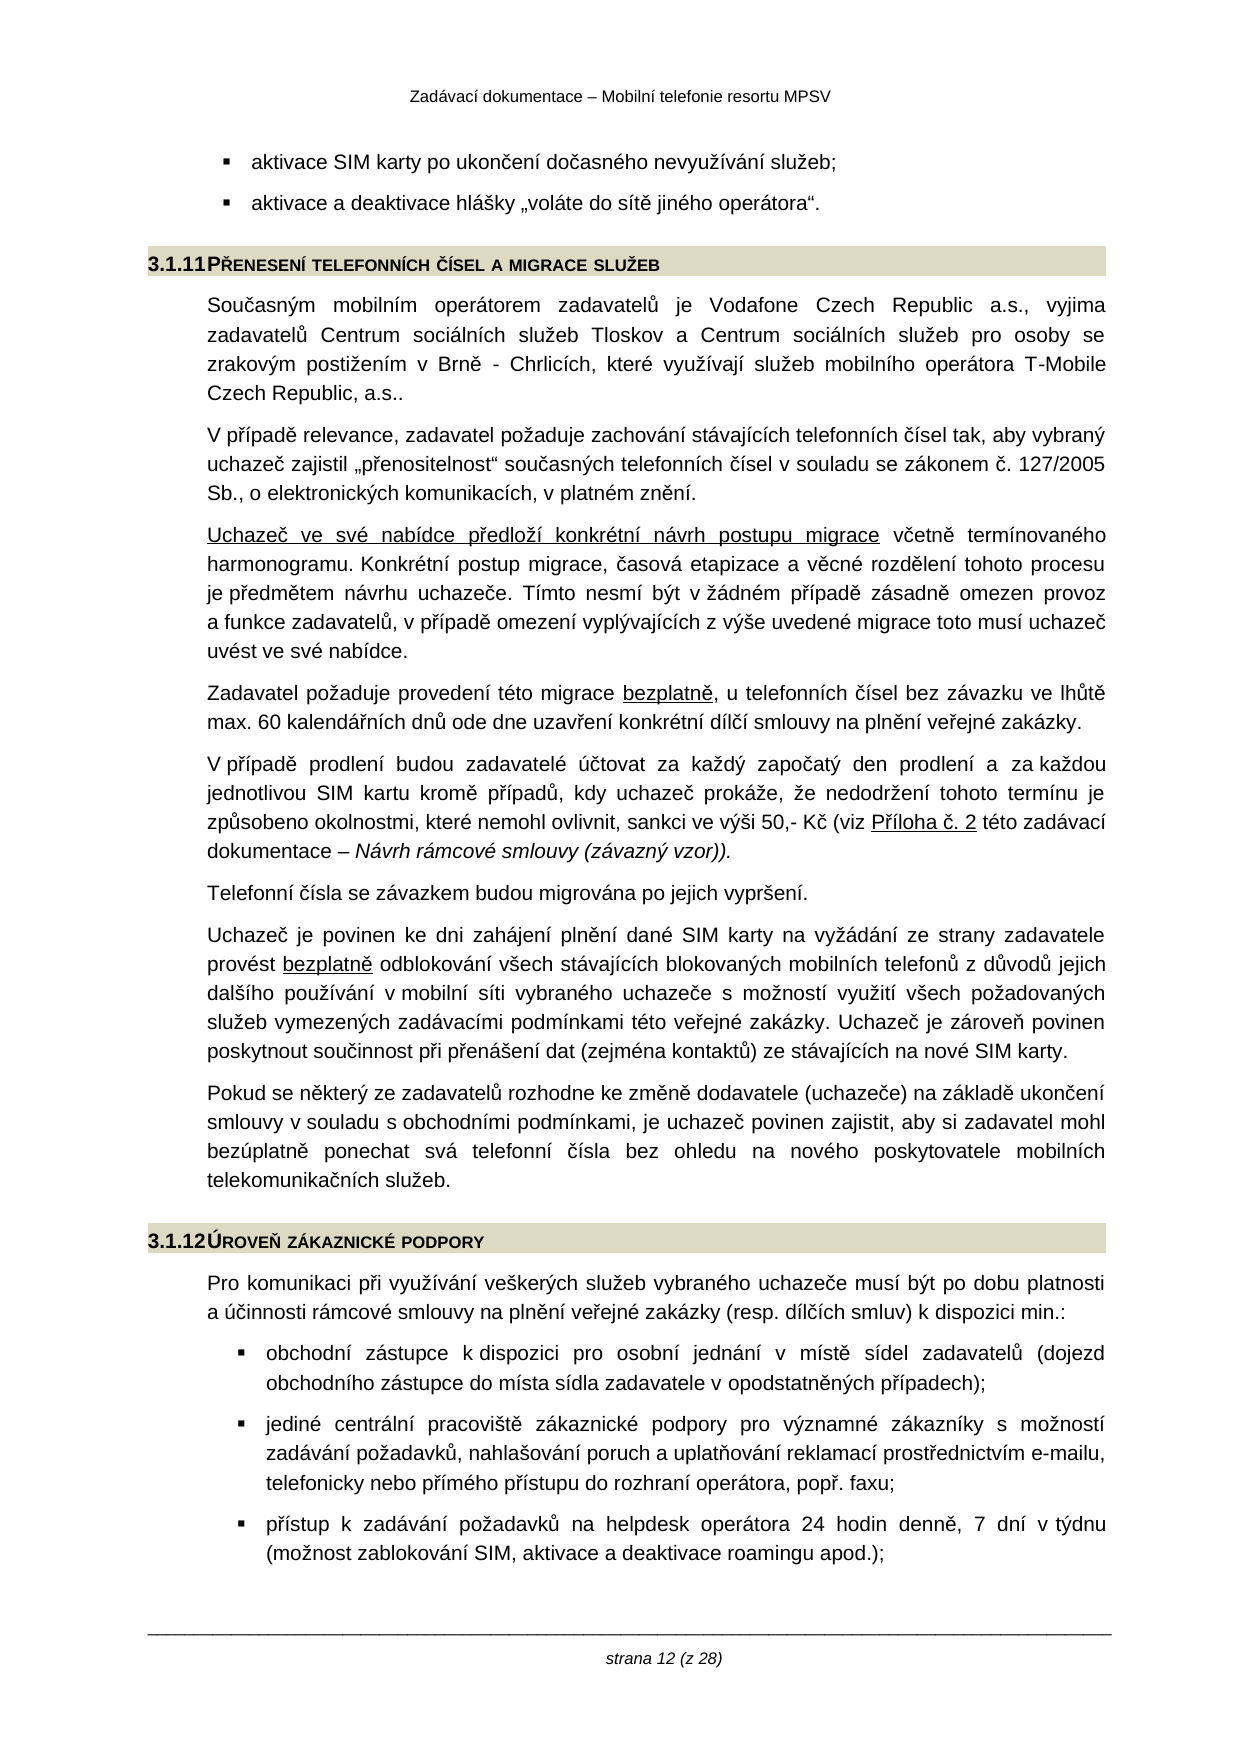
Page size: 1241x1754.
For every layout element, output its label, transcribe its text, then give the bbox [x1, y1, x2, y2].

subtitle Úroveň zákaznické podpory [148, 1223, 1106, 1253]
list aktivace SIM karty po ukončení dočasného nevyužívání služeb; [222, 144, 1106, 173]
list obchodní zástupce k dispozici pro osobní jednání v místě sídel zadavatelů (dojezd obchodního zástupce do místa sídla zadavatele v opodstatněných případech); [236, 1336, 1106, 1394]
text Uchazeč je povinen ke dni zahájení plnění dané SIM karty na vyžádání ze strany zadavatele provést bezplatně odblokování všech stávajících blokovaných mobilních telefonů z důvodů jejich dalšího používání v mobilní síti vybraného uchazeče s možností využití všech požadovaných služeb vymezených zadávacími podmínkami této veřejné zakázky. Uchazeč je zároveň povinen poskytnout součinnost při přenášení dat (zejména kontaktů) ze stávajících na nové SIM karty. [207, 917, 1106, 1063]
text V případě relevance, zadavatel požaduje zachování stávajících telefonních čísel tak, aby vybraný uchazeč zajistil „přenositelnost“ současných telefonních čísel v souladu se zákonem č. 127/2005 Sb., o elektronických komunikacích, v platném znění. [207, 417, 1106, 505]
text Pokud se některý ze zadavatelů rozhodne ke změně dodavatele (uchazeče) na základě ukončení smlouvy v souladu s obchodními podmínkami, je uchazeč povinen zajistit, aby si zadavatel mohl bezúplatně ponechat svá telefonní čísla bez ohledu na nového poskytovatele mobilních telekomunikačních služeb. [207, 1076, 1106, 1192]
text Telefonní čísla se závazkem budou migrována po jejich vypršení. [207, 876, 1106, 905]
list přístup k zadávání požadavků na helpdesk operátora 24 hodin denně, 7 dní v týdnu (možnost zablokování SIM, aktivace a deaktivace roamingu apod.); [236, 1507, 1106, 1565]
text Zadavatel požaduje provedení této migrace bezplatně, u telefonních čísel bez závazku ve lhůtě max. 60 kalendářních dnů ode dne uzavření konkrétní dílčí smlouvy na plnění veřejné zakázky. [207, 676, 1106, 734]
subtitle Přenesení telefonních čísel a migrace služeb [148, 246, 1106, 276]
text Uchazeč ve své nabídce předloží konkrétní návrh postupu migrace včetně termínovaného harmonogramu. Konkrétní postup migrace, časová etapizace a věcné rozdělení tohoto procesu je předmětem návrhu uchazeče. Tímto nesmí být v žádném případě zásadně omezen provoz a funkce zadavatelů, v případě omezení vyplývajících z výše uvedené migrace toto musí uchazeč uvést ve své nabídce. [207, 517, 1106, 663]
text Současným mobilním operátorem zadavatelů je Vodafone Czech Republic a.s., vyjima zadavatelů Centrum sociálních služeb Tloskov a Centrum sociálních služeb pro osoby se zrakovým postižením v Brně ‐ Chrlicích, které využívají služeb mobilního operátora T‐Mobile Czech Republic, a.s.. [207, 288, 1106, 405]
text V případě prodlení budou zadavatelé účtovat za každý započatý den prodlení a za každou jednotlivou SIM kartu kromě případů, kdy uchazeč prokáže, že nedodržení tohoto termínu je způsobeno okolnostmi, které nemohl ovlivnit, sankci ve výši 50,- Kč (viz Příloha č. 2 této zadávací dokumentace – Návrh rámcové smlouvy (závazný vzor)). [207, 746, 1106, 863]
list aktivace a deaktivace hlášky „voláte do sítě jiného operátora“. [222, 186, 1106, 215]
list jediné centrální pracoviště zákaznické podpory pro významné zákazníky s možností zadávání požadavků, nahlašování poruch a uplatňování reklamací prostřednictvím e-mailu, telefonicky nebo přímého přístupu do rozhraní operátora, popř. faxu; [236, 1407, 1106, 1494]
text Pro komunikaci při využívání veškerých služeb vybraného uchazeče musí být po dobu platnosti a účinnosti rámcové smlouvy na plnění veřejné zakázky (resp. dílčích smluv) k dispozici min.: [207, 1265, 1106, 1323]
